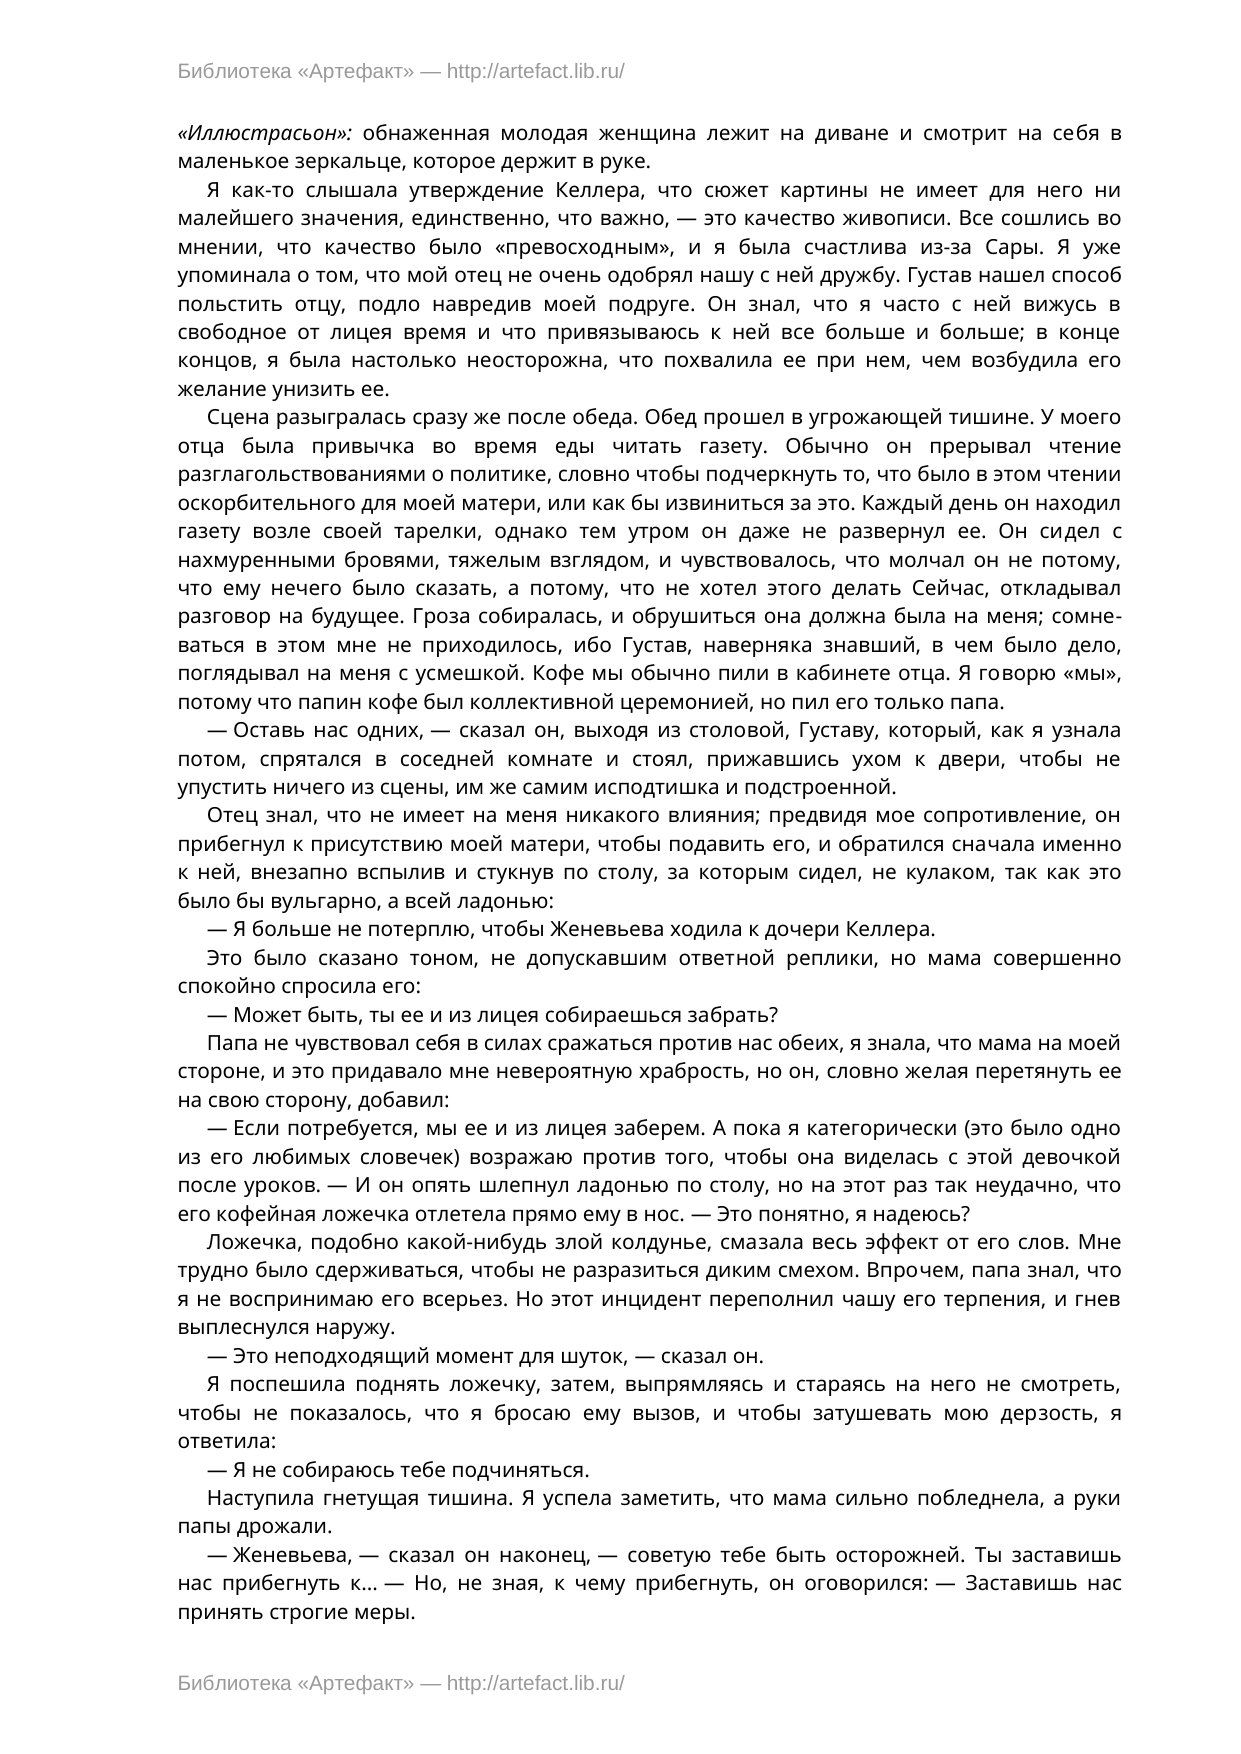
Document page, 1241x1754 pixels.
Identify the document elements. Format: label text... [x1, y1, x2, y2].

text — Женевьева, — сказал он наконец, — советую тебе быть осторожней. Ты заставишь нас прибегнуть к... — Но, не зная, к чему прибегнуть, он оговорился: — Заставишь нас принять строгие меры. [177, 1540, 1122, 1625]
text — Я больше не потерплю, чтобы Женевьева ходила к дочери Келлера. [177, 914, 1122, 943]
text — Это неподходящий момент для шуток, — сказал он. [177, 1341, 1122, 1369]
text — Если потребуется, мы ее и из лицея заберем. А пока я категорически (это было одно из его любимых словечек) возражаю против того, чтобы она виделась с этой девочкой после уроков. — И он опять шлепнул ладонью по столу, но на этот раз так неудачно, что его кофейная ложечка отлетела прямо ему в нос. — Это понятно, я надеюсь? [177, 1113, 1122, 1227]
text Это было сказано тоном, не допускавшим ответной реплики, но мама совершенно спокойно спросила его: [177, 943, 1122, 1000]
text — Я не собираюсь тебе подчиняться. [177, 1455, 1122, 1483]
text Ложечка, подобно какой-нибудь злой колдунье, смазала весь эффект от его слов. Мне трудно было сдерживаться, чтобы не разразиться диким смехом. Впрочем, папа знал, что я не воспринимаю его всерьез. Но этот инцидент переполнил чашу его терпения, и гнев выплеснулся наружу. [177, 1227, 1122, 1341]
text Наступила гнетущая тишина. Я успела заметить, что мама сильно побледнела, а руки папы дрожали. [177, 1483, 1122, 1540]
text — Оставь нас одних, — сказал он, выходя из столовой, Густаву, который, как я узнала потом, спрятался в соседней комнате и стоял, прижавшись ухом к двери, чтобы не упустить ничего из сцены, им же самим исподтишка и подстроенной. [177, 715, 1122, 801]
text — Может быть, ты ее и из лицея собираешься забрать? [177, 1000, 1122, 1028]
text Я как-то слышала утверждение Келлера, что сюжет картины не имеет для него ни малейшего значения, единственно, что важно, — это качество живописи. Все сошлись во мнении, что качество было «превосходным», и я была счастлива из-за Сары. Я уже упоминала о том, что мой отец не очень одобрял нашу с ней дружбу. Густав нашел способ польстить отцу, подло навредив моей подруге. Он знал, что я часто с ней вижусь в свободное от лицея время и что привязываюсь к ней все больше и больше; в конце концов, я была настолько неосторожна, что похвалила ее при нем, чем возбудила его желание унизить ее. [177, 175, 1122, 402]
text Папа не чувствовал себя в силах сражаться против нас обеих, я знала, что мама на моей стороне, и это придавало мне невероятную храбрость, но он, словно желая перетянуть ее на свою сторону, добавил: [177, 1028, 1122, 1113]
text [177, 118, 1122, 175]
text Я поспешила поднять ложечку, затем, выпрямляясь и стараясь на него не смотреть, чтобы не показалось, что я бросаю ему вызов, и чтобы затушевать мою дерзость, я ответила: [177, 1369, 1122, 1455]
text Отец знал, что не имеет на меня никакого влияния; предвидя мое сопротивление, он прибегнул к присутствию моей матери, чтобы подавить его, и обратился сначала именно к ней, внезапно вспылив и стукнув по столу, за которым сидел, не кулаком, так как это было бы вульгарно, а всей ладонью: [177, 801, 1122, 914]
text Сцена разыгралась сразу же после обеда. Обед прошел в угрожающей тишине. У моего отца была привычка во время еды читать газету. Обычно он прерывал чтение разглагольствованиями о политике, словно чтобы подчеркнуть то, что было в этом чтении оскорбительного для моей матери, или как бы извиниться за это. Каждый день он находил газету возле своей тарелки, однако тем утром он даже не развернул ее. Он сидел с нахмуренными бровями, тяжелым взглядом, и чувствовалось, что молчал он не потому, что ему нечего было сказать, а потому, что не хотел этого делать Сейчас, откладывал разговор на будущее. Гроза собиралась, и обрушиться она должна была на меня; сомневаться в этом мне не приходилось, ибо Густав, наверняка знавший, в чем было дело, поглядывал на меня с усмешкой. Кофе мы обычно пили в кабинете отца. Я говорю «мы», потому что папин кофе был коллективной церемонией, но пил его только папа. [177, 402, 1122, 715]
